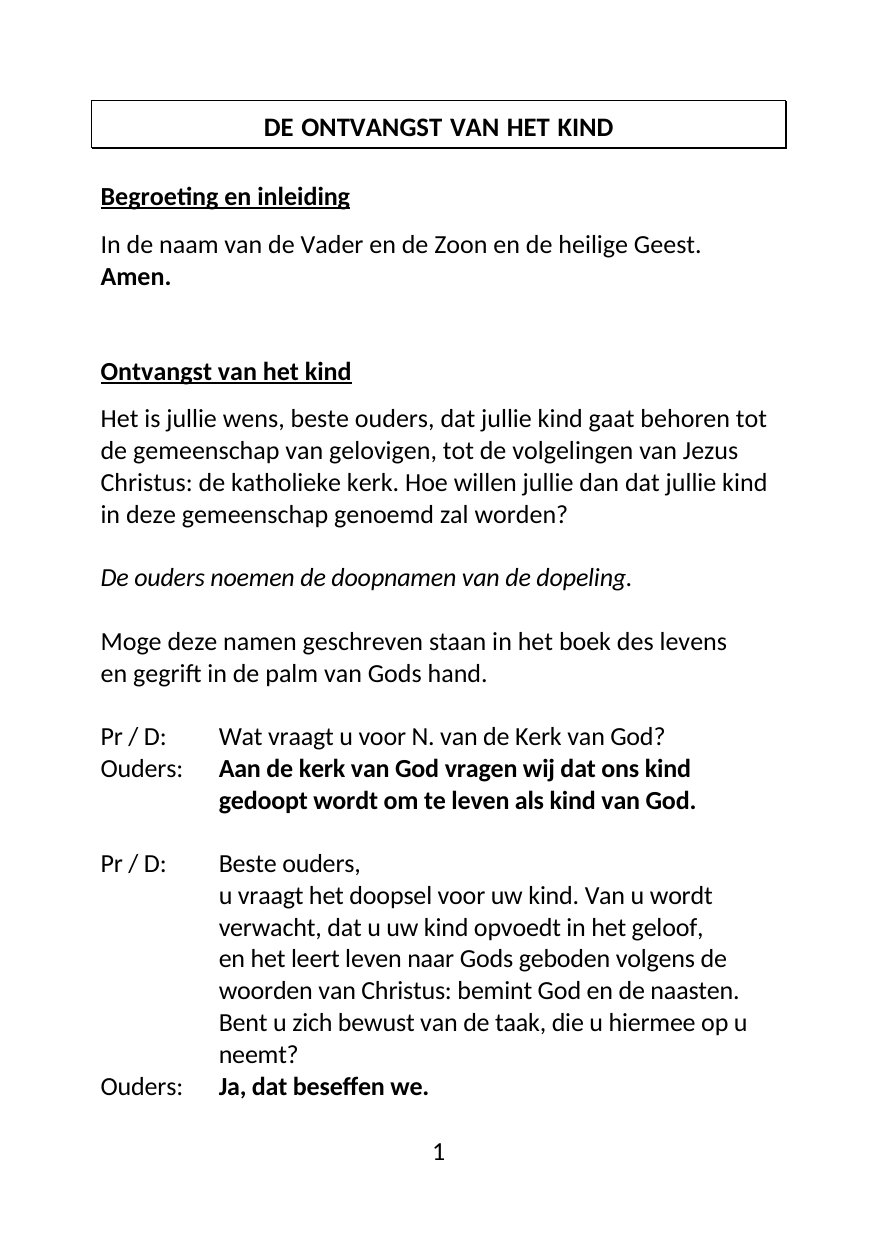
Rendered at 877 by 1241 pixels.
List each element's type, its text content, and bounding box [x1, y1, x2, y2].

subtitle de ontvangst van het kind [92, 101, 785, 147]
subtitle Ontvangst van het kind [100, 355, 777, 387]
text Amen. [100, 259, 777, 291]
text Moge deze namen geschreven staan in het boek des levens en gegrift in de palm van Gods hand. [100, 625, 777, 688]
text Ouders: Ja, dat beseffen we. [100, 1070, 769, 1101]
text In de naam van de Vader en de Zoon en de heilige Geest. [100, 228, 777, 259]
text Pr / D: Beste ouders, u vraagt het doopsel voor uw kind. Van u wordt verwacht, dat u uw kind opvoedt in het geloof, en het leert leven naar Gods geboden volgens de woorden van Christus: bemint God en de naasten. Bent u zich bewust van de taak, die u hiermee op u neemt? [100, 847, 769, 1070]
subtitle Begroeting en inleiding [100, 180, 777, 212]
text Het is jullie wens, beste ouders, dat jullie kind gaat behoren tot de gemeenschap van gelovigen, tot de volgelingen van Jezus Christus: de katholieke kerk. Hoe willen jullie dan dat jullie kind in deze gemeenschap genoemd zal worden? [100, 402, 777, 529]
text De ouders noemen de doopnamen van de dopeling. [100, 561, 777, 593]
text Ouders: Aan de kerk van God vragen wij dat ons kind gedoopt wordt om te leven als kind van God. [100, 752, 769, 816]
text Pr / D: Wat vraagt u voor N. van de Kerk van God? [100, 720, 769, 752]
